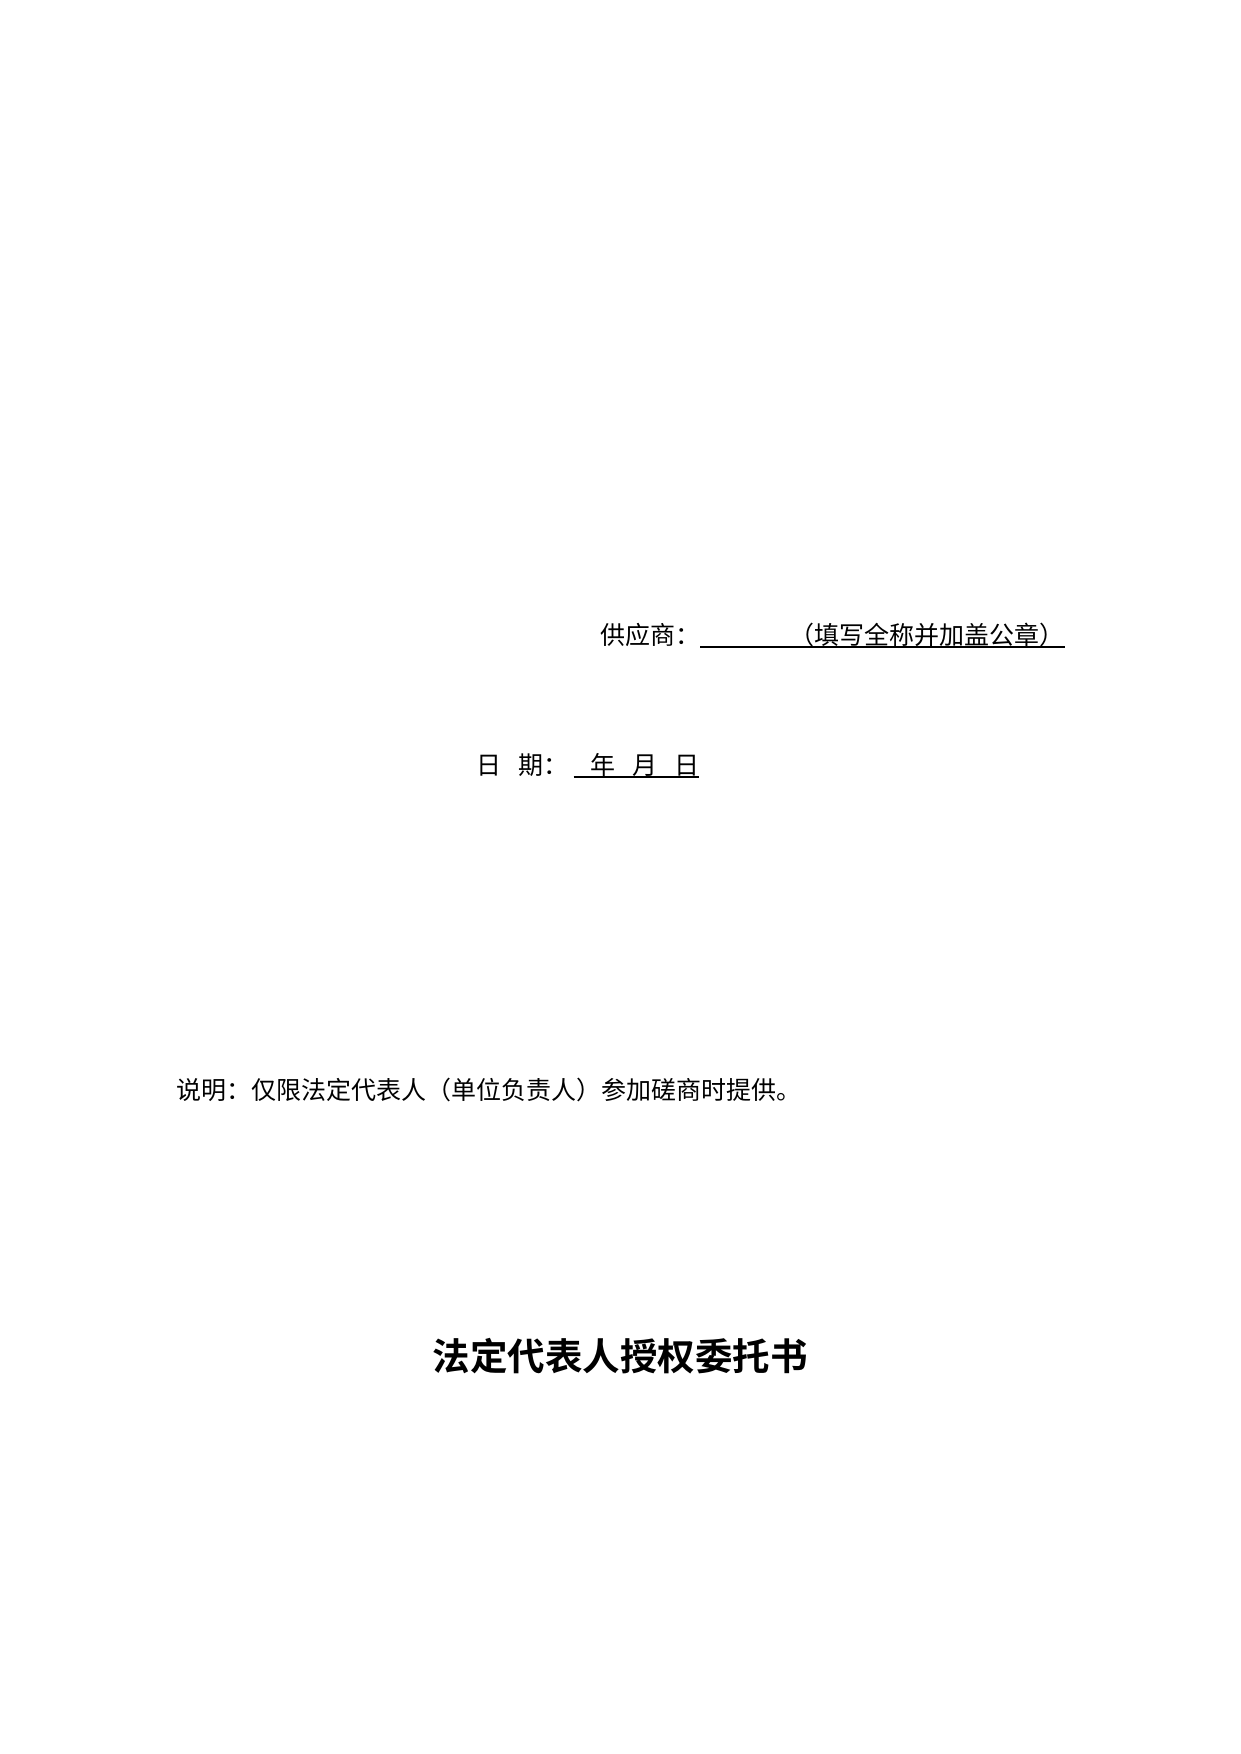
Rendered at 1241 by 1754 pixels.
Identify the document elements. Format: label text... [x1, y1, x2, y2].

text 法定代表人授权委托书 [176, 1322, 1064, 1387]
text 日 期： 年 月 日 [176, 731, 1064, 796]
text 说明：仅限法定代表人（单位负责人）参加磋商时提供。 [176, 1056, 1064, 1121]
text 供应商： （填写全称并加盖公章） [176, 601, 1064, 666]
